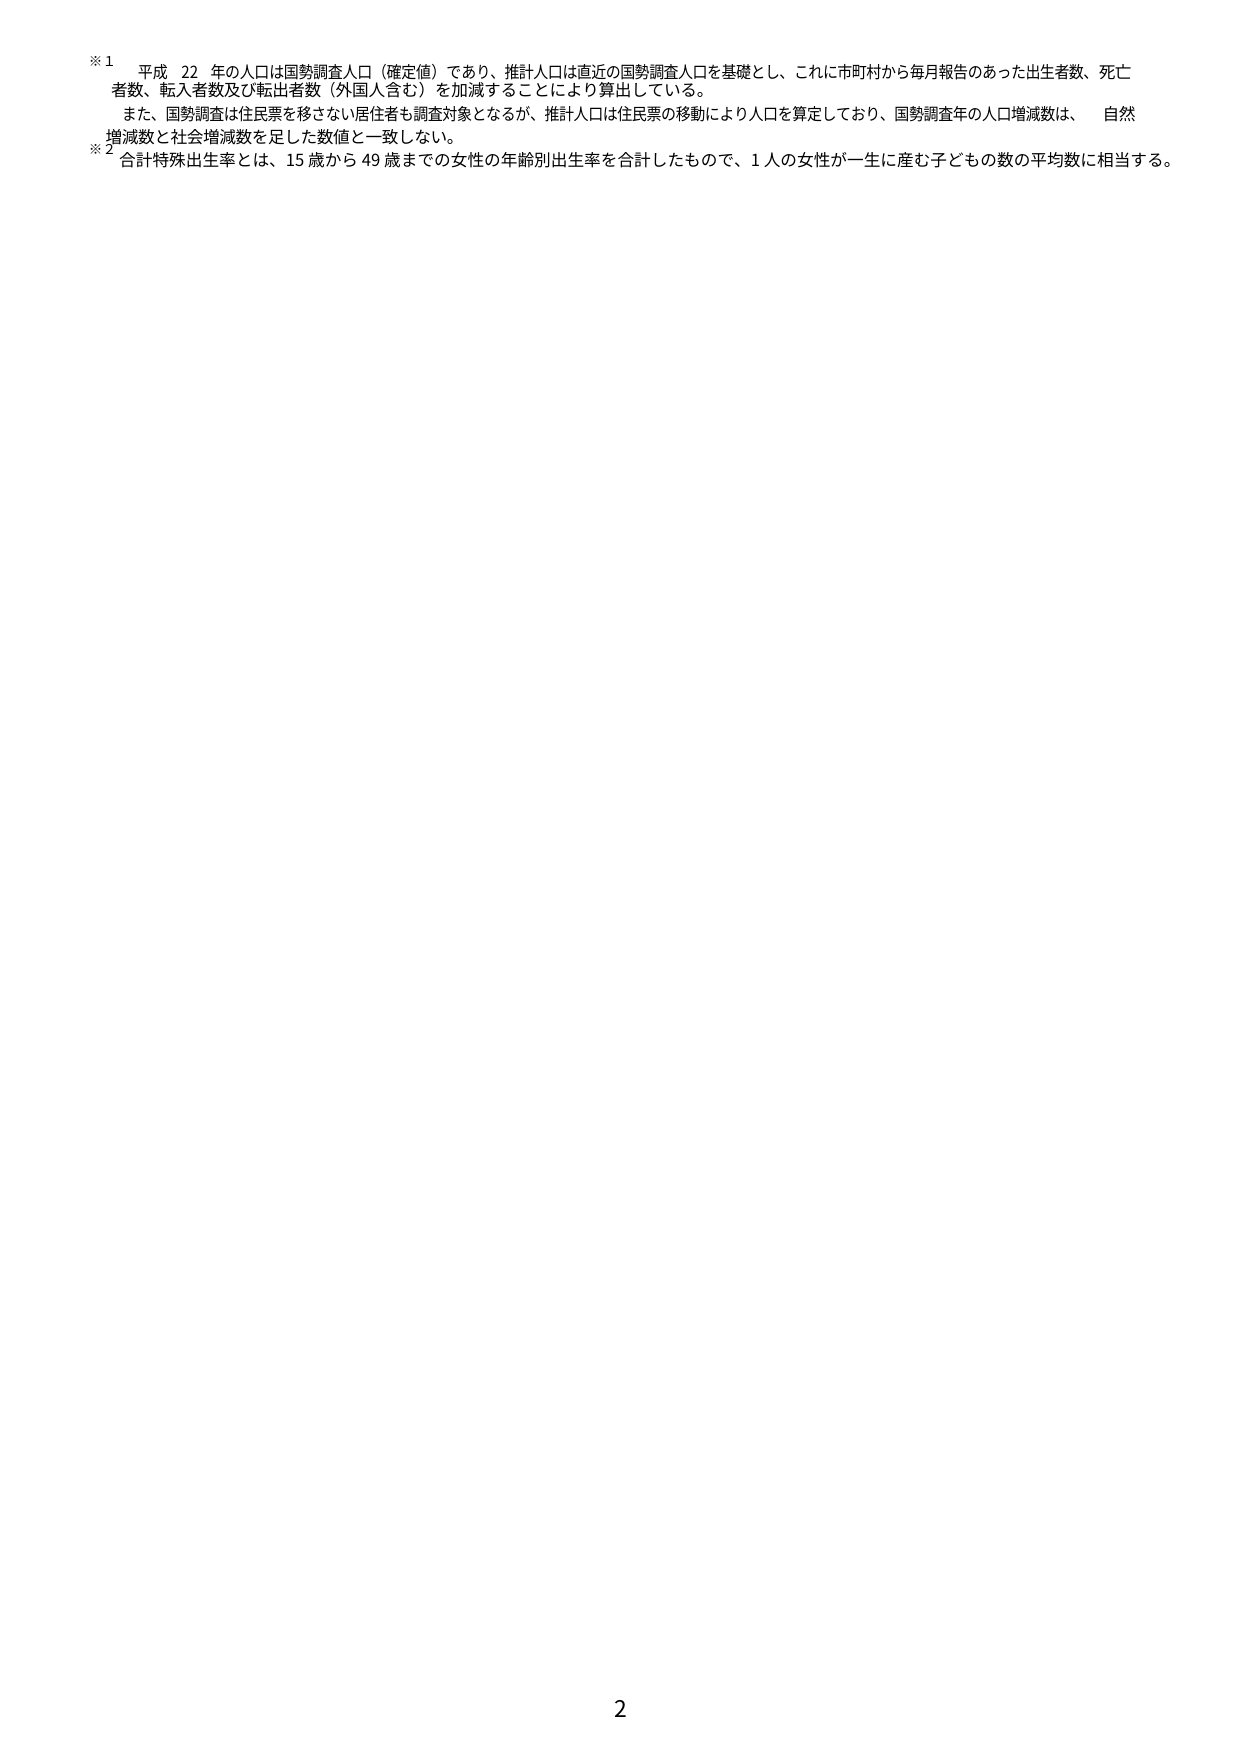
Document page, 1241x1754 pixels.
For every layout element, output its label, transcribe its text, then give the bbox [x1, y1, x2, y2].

text ※２ 合計特殊出生率とは、15 歳から 49 歳までの女性の年齢別出生率を合計したもので、1 人の女性が一生に産む子どもの数の平均数に相当する。 [89, 148, 1240, 172]
text また、国勢調査は住民票を移さない居住者も調査対象となるが、推計人口は住民票の移動により人口を算定しており、国勢調査年の人口増減数は、 自然増減数と社会増減数を足した数値と一致しない。 [105, 101, 1144, 148]
text ※１ 平成 22 年の人口は国勢調査人口（確定値）であり、推計人口は直近の国勢調査人口を基礎とし、これに市町村から毎月報告のあった出生者数、死亡者数、転入者数及び転出者数（外国人含む）を加減することにより算出している。 [89, 58, 1140, 101]
